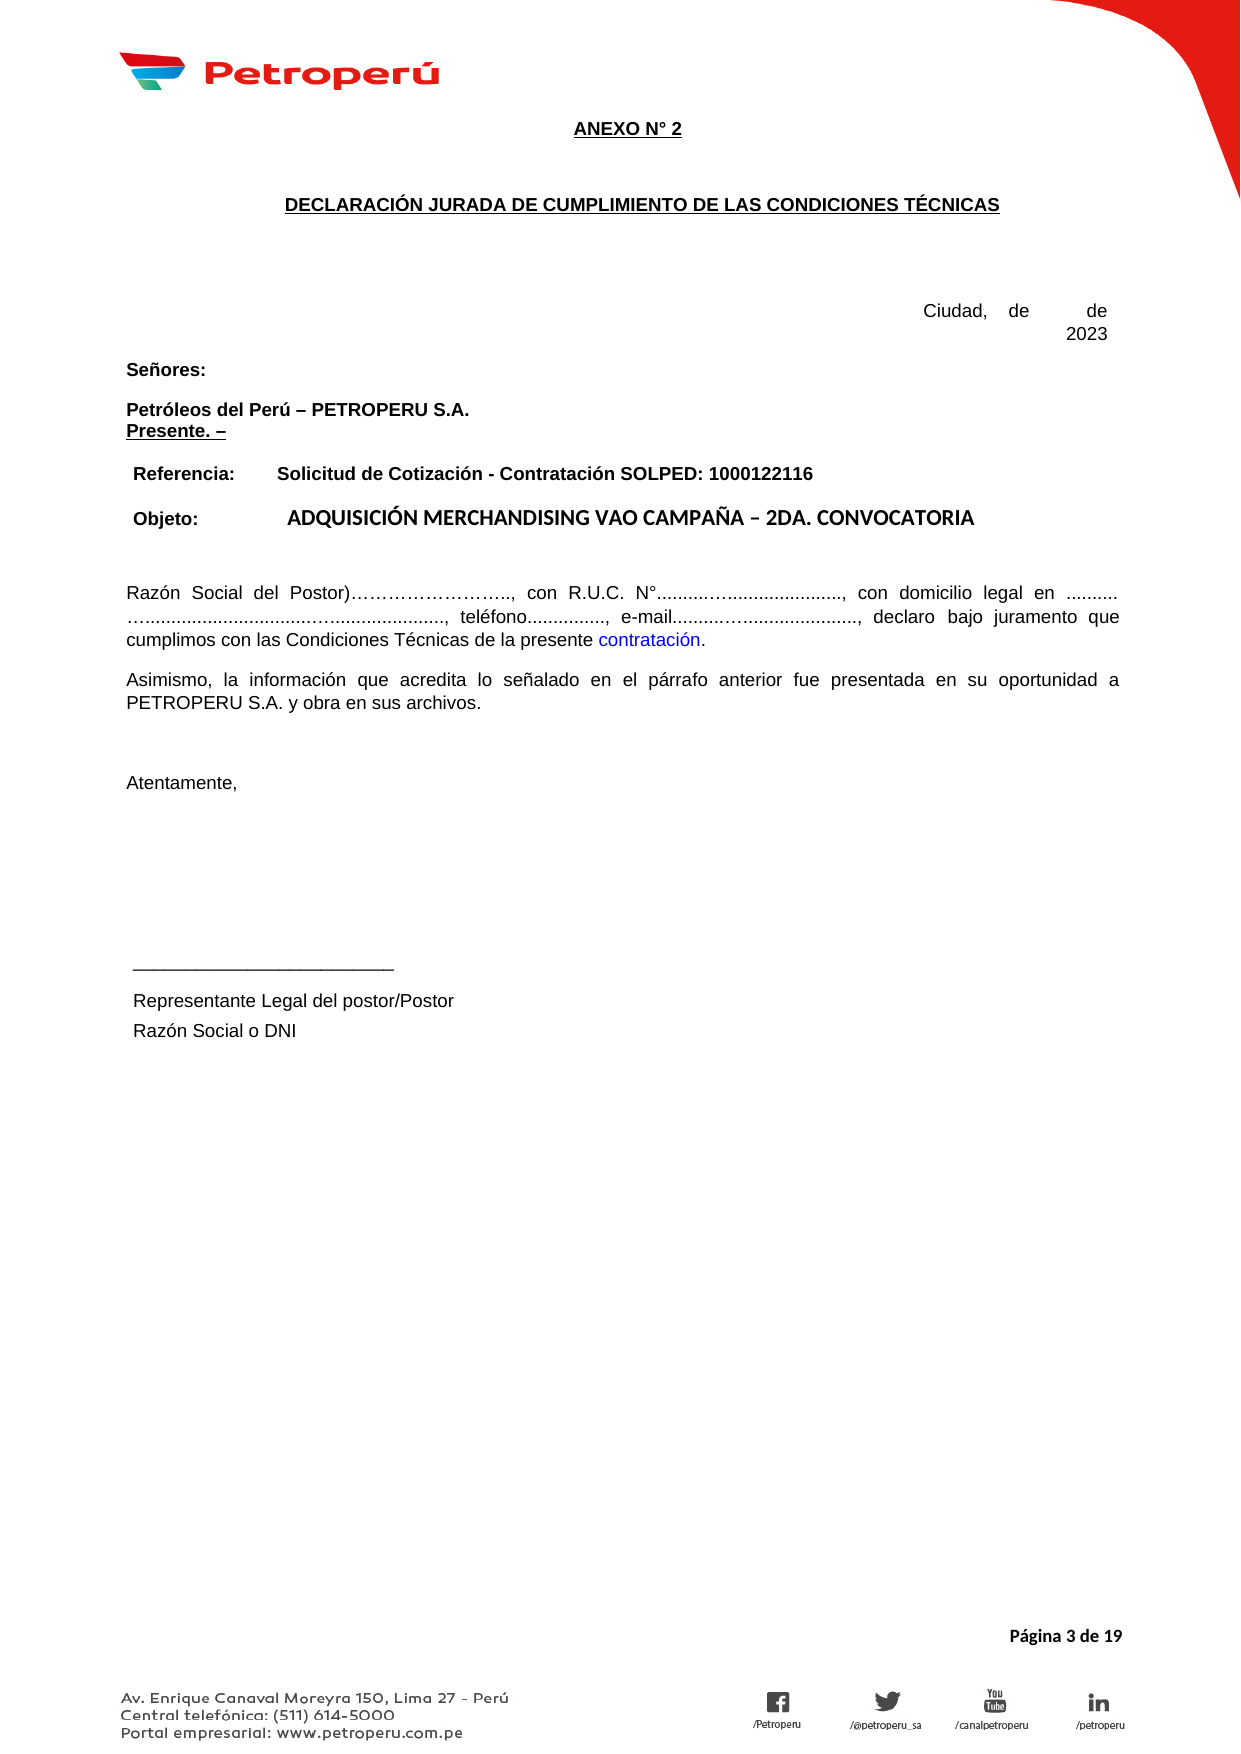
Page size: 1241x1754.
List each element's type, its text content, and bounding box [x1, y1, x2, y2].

picture [1, 0, 1241, 209]
text Razón Social o DNI [133, 1019, 1122, 1041]
text _________________________ [133, 950, 1122, 972]
text Representante Legal del postor/Postor [133, 990, 1122, 1012]
text DECLARACIÓN JURADA DE CUMPLIMIENTO DE LAS CONDICIONES TÉCNICAS [118, 194, 1167, 215]
text Referencia: Solicitud de Cotización - Contratación SOLPED: 1000122116 [133, 463, 1122, 485]
text Señores: [126, 359, 1120, 380]
text ANEXO N° 2 [133, 118, 1122, 140]
text Atentamente, [126, 772, 1120, 793]
text Ciudad, de de 2023 [724, 300, 1107, 344]
picture [2, 1680, 1241, 1754]
text Objeto: ADQUISICIÓN MERCHANDISING VAO CAMPAÑA – 2DA. CONVOCATORIA [133, 503, 1122, 531]
text Presente. – [126, 420, 1120, 442]
text Asimismo, la información que acredita lo señalado en el párrafo anterior fue presentada en su oportunidad a PETROPERU S.A. y obra en sus archivos. [126, 668, 1120, 713]
text Razón Social del Postor)…………………….., con R.U.C. N°..........…......................, con domicilio legal en ..........…................................…......................, teléfono..............., e-mail..........…......................, declaro bajo juramento que cumplimos con las Condiciones Técnicas de la presente contratación. [126, 582, 1120, 650]
text Petróleos del Perú – PETROPERU S.A. [126, 398, 1120, 420]
